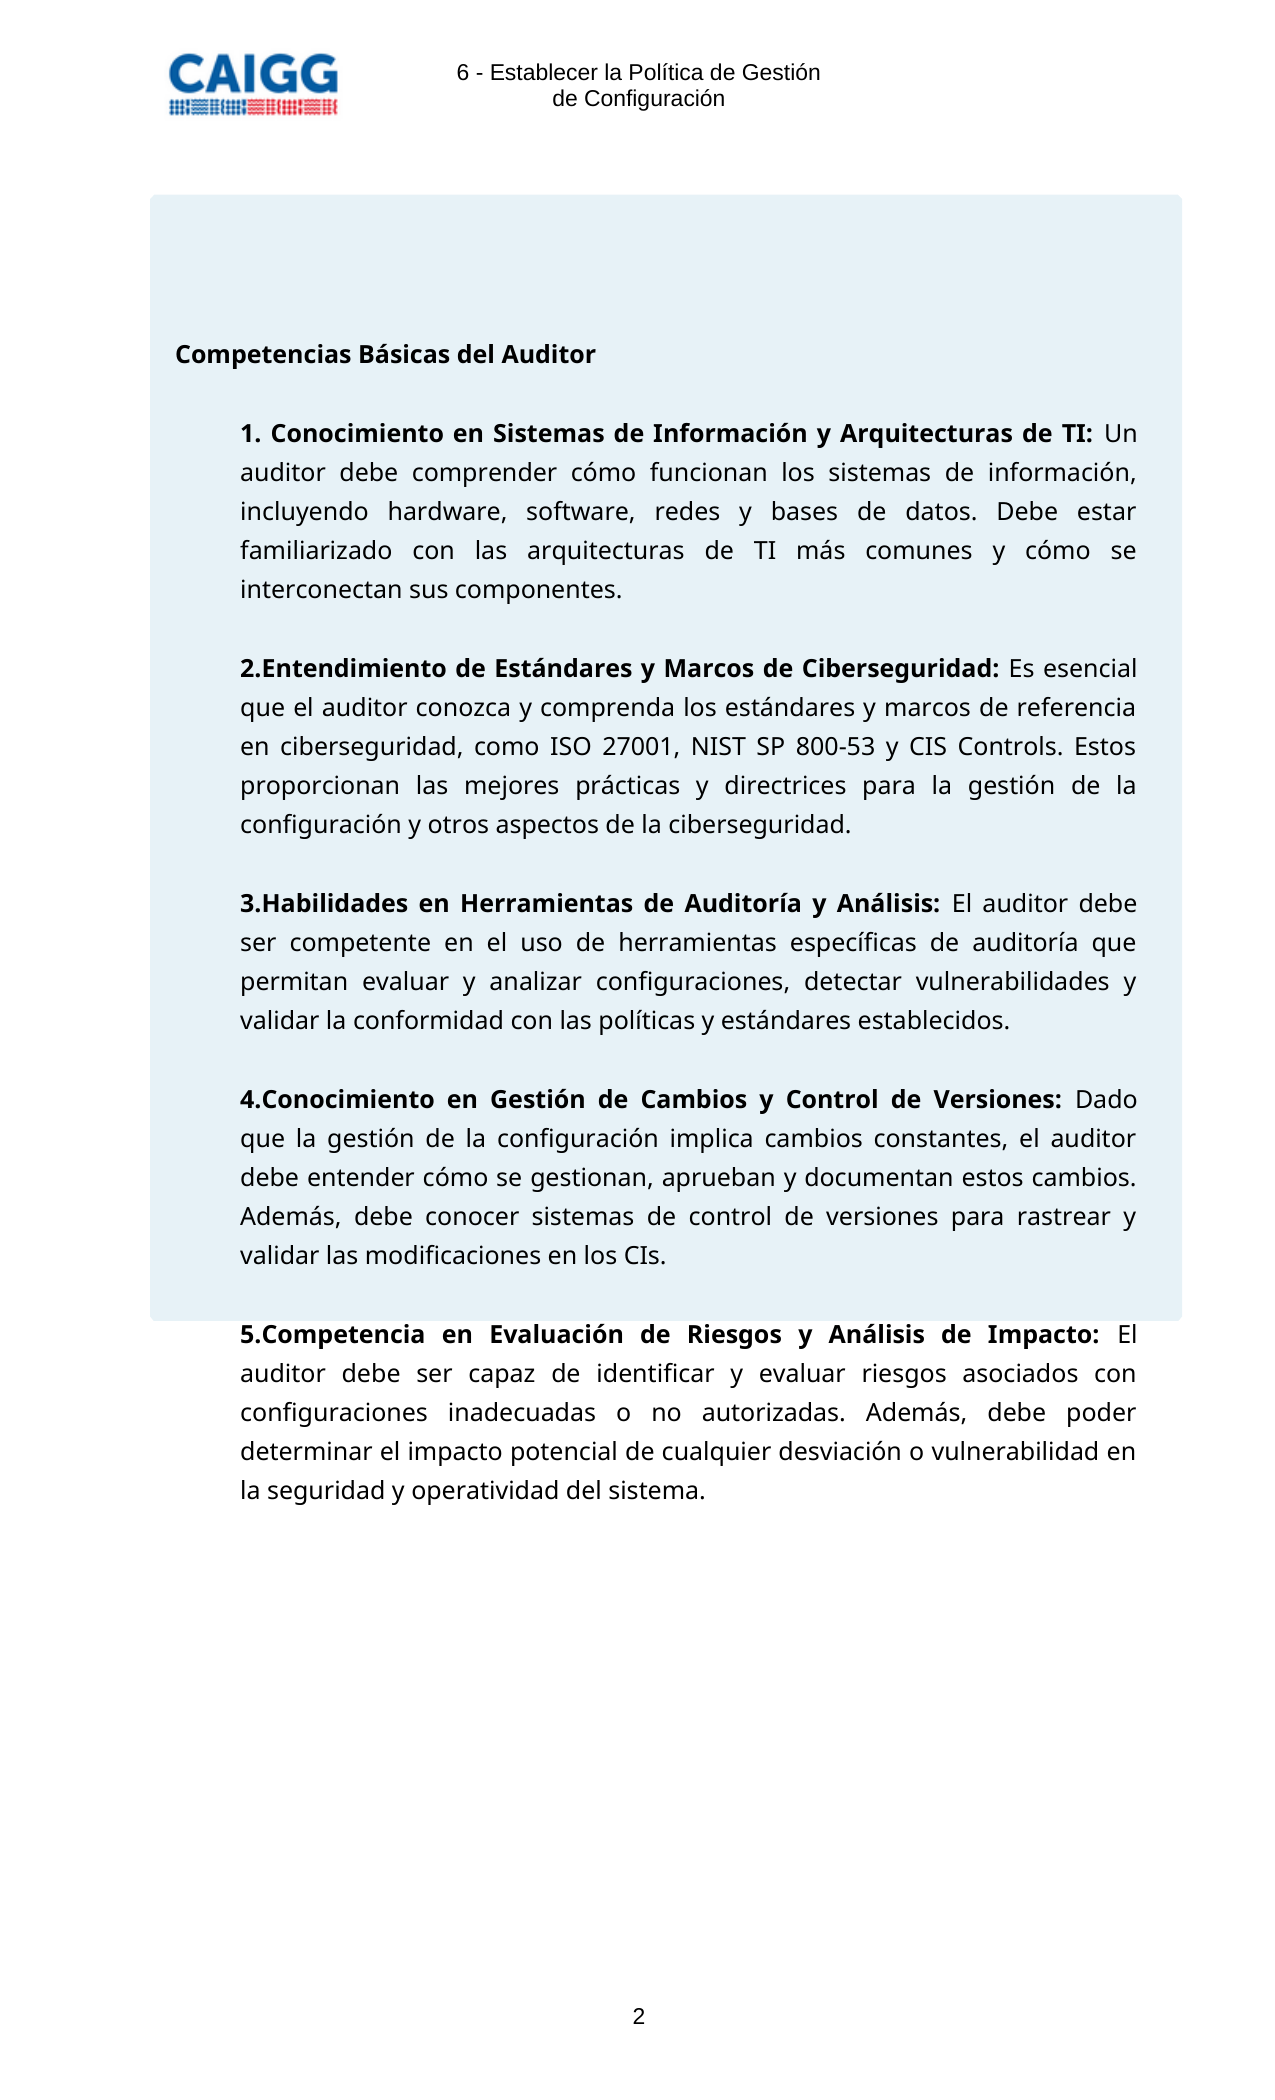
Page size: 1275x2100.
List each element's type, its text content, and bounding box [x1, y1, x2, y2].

text 4.Conocimiento en Gestión de Cambios y Control de Versiones: Dado que la gestión de la configuración implica cambios constantes, el auditor debe entender cómo se gestionan, aprueban y documentan estos cambios. Además, debe conocer sistemas de control de versiones para rastrear y validar las modificaciones en los CIs. [240, 1081, 1137, 1272]
text 5.Competencia en Evaluación de Riesgos y Análisis de Impacto: El auditor debe ser capaz de identificar y evaluar riesgos asociados con configuraciones inadecuadas o no autorizadas. Además, debe poder determinar el impacto potencial de cualquier desviación o vulnerabilidad en la seguridad y operatividad del sistema. [240, 1316, 1137, 1507]
text 3.Habilidades en Herramientas de Auditoría y Análisis: El auditor debe ser competente en el uso de herramientas específicas de auditoría que permitan evaluar y analizar configuraciones, detectar vulnerabilidades y validar la conformidad con las políticas y estándares establecidos. [240, 886, 1137, 1037]
text 2.Entendimiento de Estándares y Marcos de Ciberseguridad: Es esencial que el auditor conozca y comprenda los estándares y marcos de referencia en ciberseguridad, como ISO 27001, NIST SP 800-53 y CIS Controls. Estos proporcionan las mejores prácticas y directrices para la gestión de la configuración y otros aspectos de la ciberseguridad. [240, 651, 1137, 841]
text 1. Conocimiento en Sistemas de Información y Arquitecturas de TI: Un auditor debe comprender cómo funcionan los sistemas de información, incluyendo hardware, software, redes y bases de datos. Debe estar familiarizado con las arquitecturas de TI más comunes y cómo se interconectan sus componentes. [240, 416, 1137, 606]
picture [138, 32, 377, 147]
text Competencias Básicas del Auditor [175, 337, 1137, 371]
